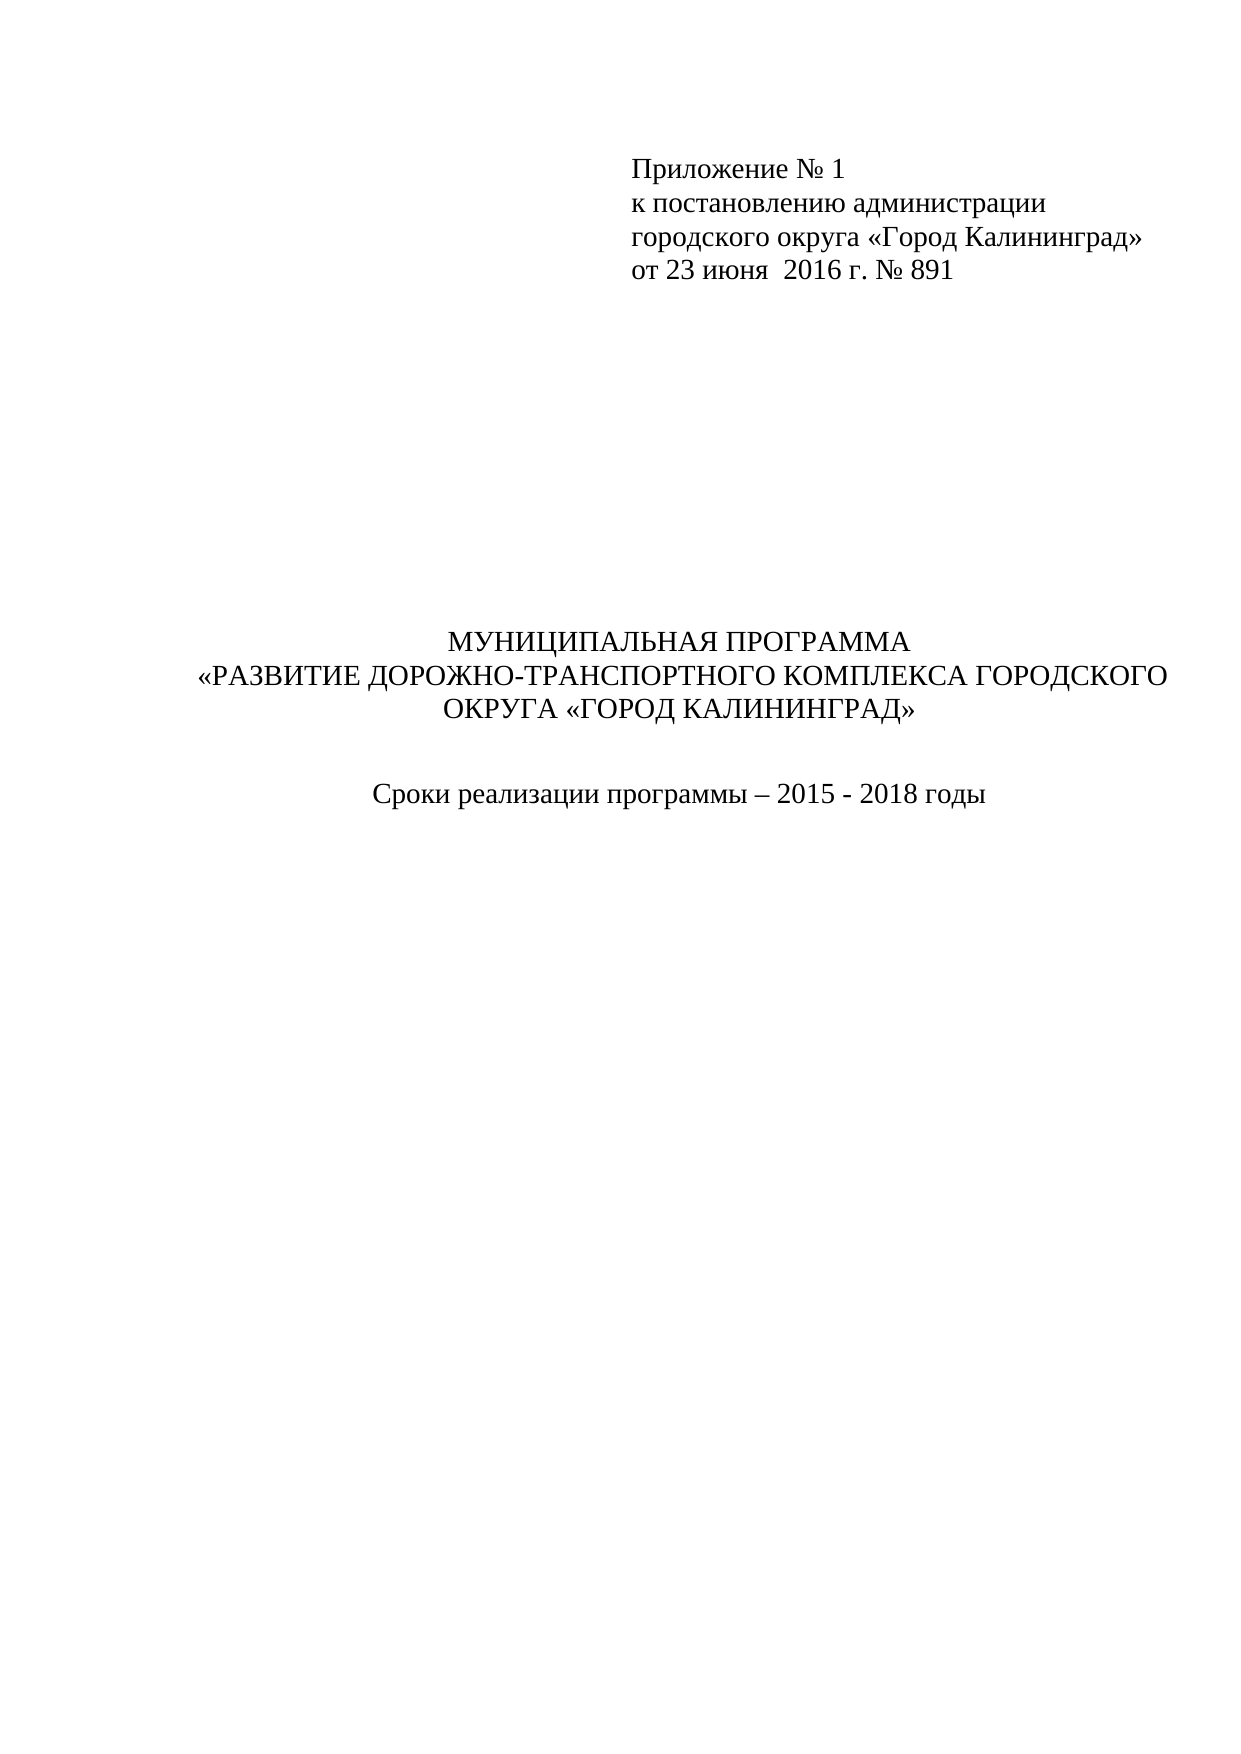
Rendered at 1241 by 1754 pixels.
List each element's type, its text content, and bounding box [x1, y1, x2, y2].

table_header Приложение № 1 к постановлению администрации городского округа «Город Калининград» от 23 июня 2016 г. № 891 [620, 118, 1181, 370]
text Сроки реализации программы – 2015 - 2018 годы [177, 776, 1181, 809]
text «РАЗВИТИЕ ДОРОЖНО-ТРАНСПОРТНОГО КОМПЛЕКСА ГОРОДСКОГО ОКРУГА «ГОРОД КАЛИНИНГРАД» [177, 658, 1181, 725]
text МУНИЦИПАЛЬНАЯ ПРОГРАММА [177, 624, 1181, 658]
